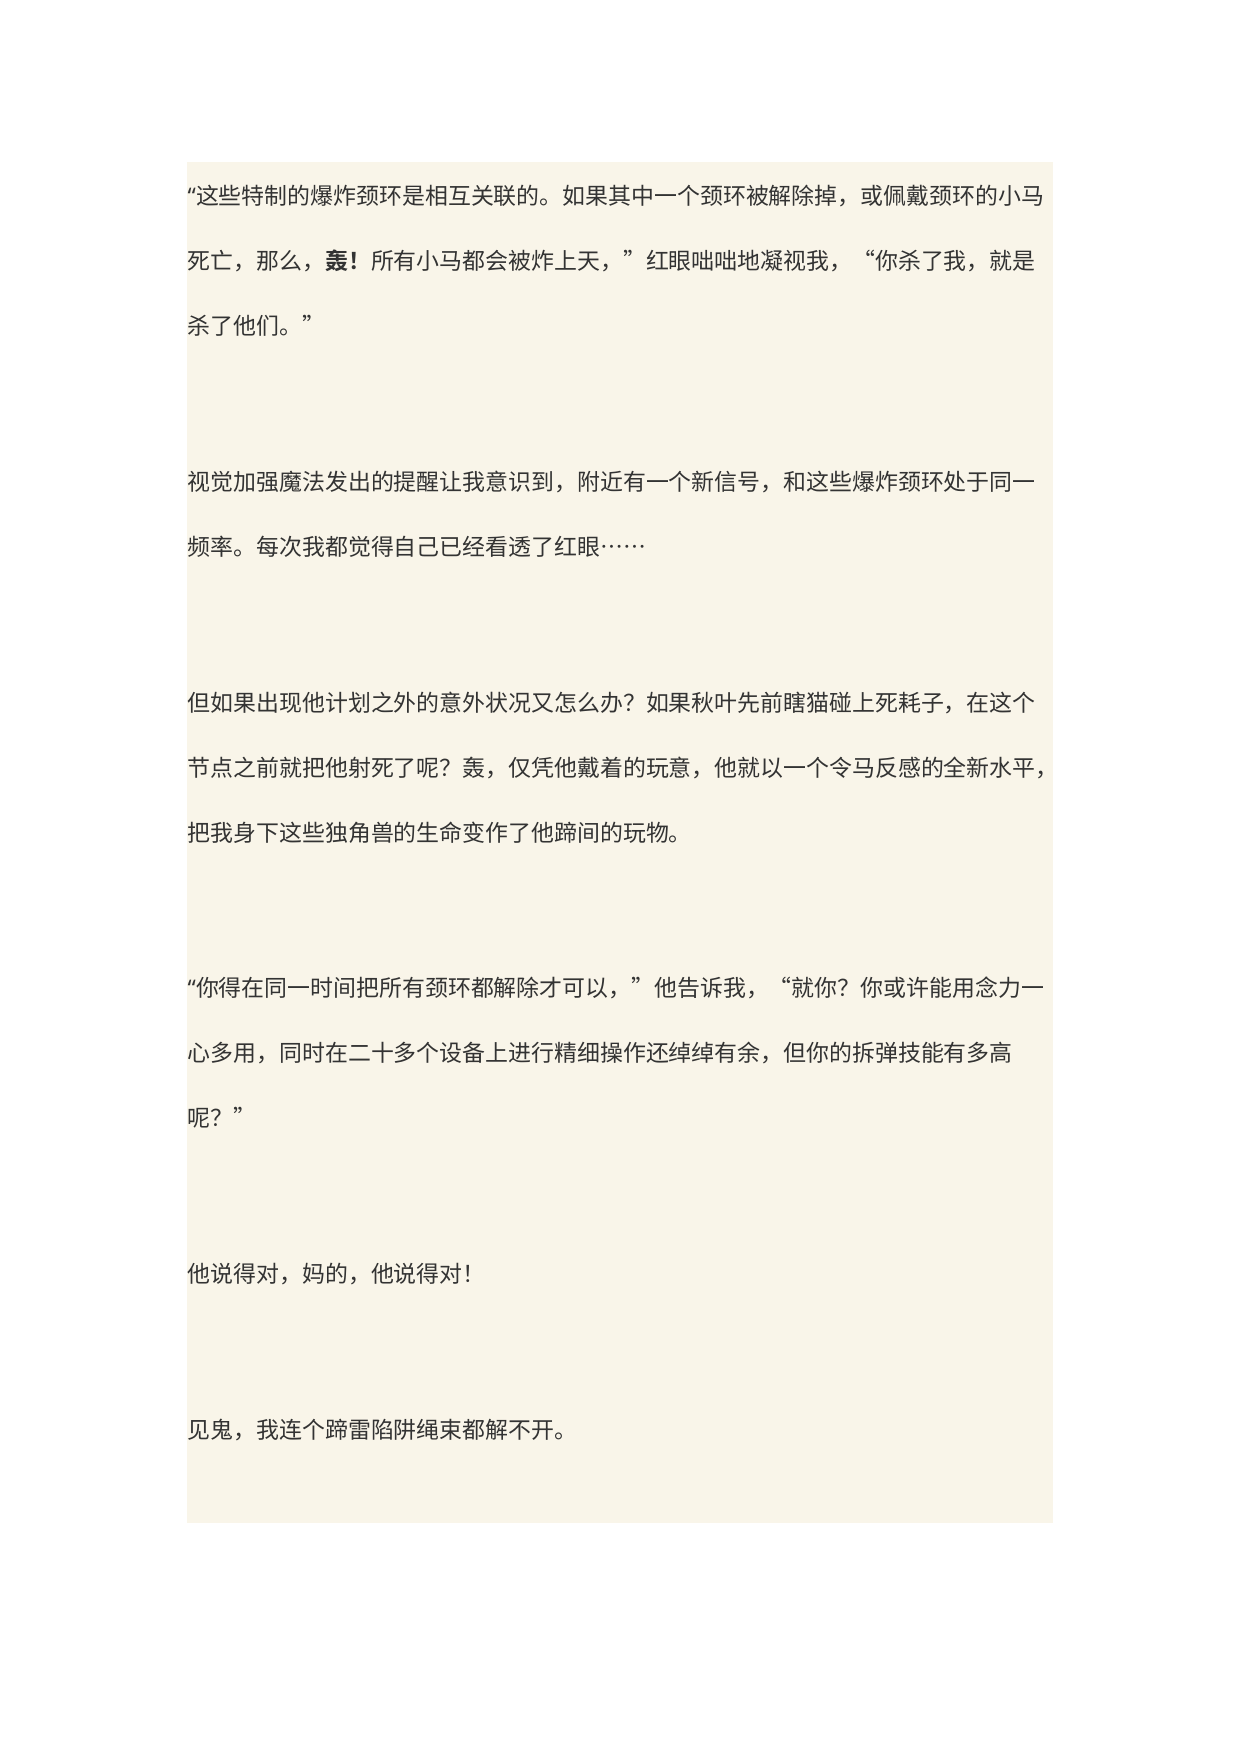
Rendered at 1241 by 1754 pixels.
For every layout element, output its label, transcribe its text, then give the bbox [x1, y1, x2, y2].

text 但如果出现他计划之外的意外状况又怎么办？如果秋叶先前瞎猫碰上死耗子，在这个节点之前就把他射死了呢？轰，仅凭他戴着的玩意，他就以一个令马反感的全新水平，把我身下这些独角兽的生命变作了他蹄间的玩物。 [187, 669, 1053, 864]
text 视觉加强魔法发出的提醒让我意识到，附近有一个新信号，和这些爆炸颈环处于同一频率。每次我都觉得自己已经看透了红眼…… [187, 448, 1053, 578]
text “你得在同一时间把所有颈环都解除才可以，”他告诉我，“就你？你或许能用念力一心多用，同时在二十多个设备上进行精细操作还绰绰有余，但你的拆弹技能有多高呢？” [187, 954, 1053, 1149]
text “这些特制的爆炸颈环是相互关联的。如果其中一个颈环被解除掉，或佩戴颈环的小马死亡，那么，轰！所有小马都会被炸上天，”红眼咄咄地凝视我，“你杀了我，就是杀了他们。” [187, 162, 1053, 357]
text 见鬼，我连个蹄雷陷阱绳束都解不开。 [187, 1396, 1053, 1461]
text 他说得对，妈的，他说得对！ [187, 1240, 1053, 1305]
